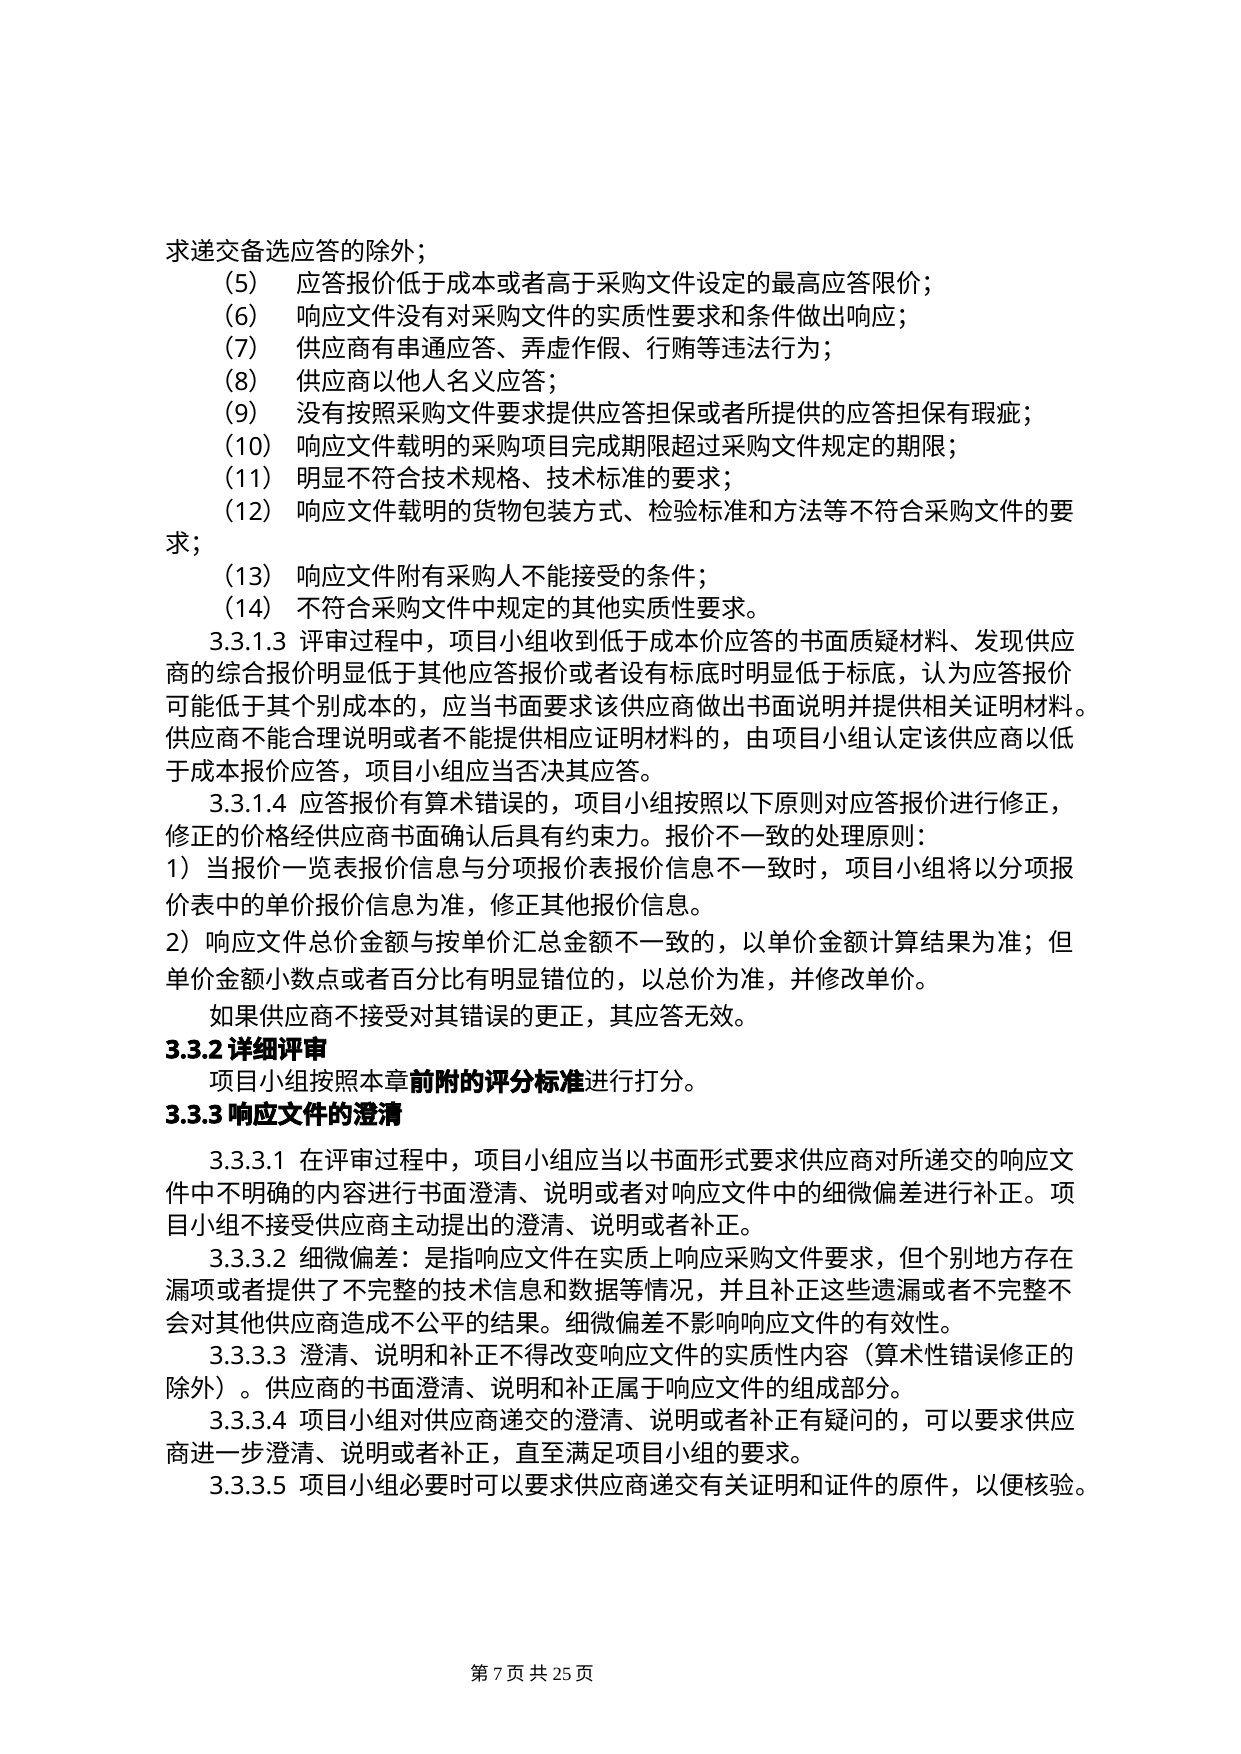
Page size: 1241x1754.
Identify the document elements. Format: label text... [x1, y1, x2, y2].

text 3.3.3.3 澄清、说明和补正不得改变响应文件的实质性内容（算术性错误修正的除外）。供应商的书面澄清、说明和补正属于响应文件的组成部分。 [165, 1338, 1075, 1403]
list 供应商有串通应答、弄虚作假、行贿等违法行为； [165, 330, 1075, 363]
text 3.3.1.3 评审过程中，项目小组收到低于成本价应答的书面质疑材料、发现供应商的综合报价明显低于其他应答报价或者设有标底时明显低于标底，认为应答报价可能低于其个别成本的，应当书面要求该供应商做出书面说明并提供相关证明材料。供应商不能合理说明或者不能提供相应证明材料的，由项目小组认定该供应商以低于成本报价应答，项目小组应当否决其应答。 [165, 623, 1075, 785]
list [165, 233, 1075, 265]
list 明显不符合技术规格、技术标准的要求； [165, 460, 1075, 493]
text 3.3.2详细评审 [165, 1031, 1075, 1063]
list 响应文件载明的采购项目完成期限超过采购文件规定的期限； [165, 428, 1075, 460]
list 响应文件没有对采购文件的实质性要求和条件做出响应； [165, 298, 1075, 330]
list 响应文件附有采购人不能接受的条件； [165, 558, 1075, 590]
text 1）当报价一览表报价信息与分项报价表报价信息不一致时，项目小组将以分项报价表中的单价报价信息为准，修正其他报价信息。 [165, 850, 1075, 920]
text 如果供应商不接受对其错误的更正，其应答无效。 [165, 998, 1075, 1031]
text 2）响应文件总价金额与按单价汇总金额不一致的，以单价金额计算结果为准；但单价金额小数点或者百分比有明显错位的，以总价为准，并修改单价。 [165, 924, 1075, 994]
text 项目小组按照本章前附的评分标准进行打分。 [165, 1063, 1075, 1096]
text 3.3.3.2 细微偏差：是指响应文件在实质上响应采购文件要求，但个别地方存在漏项或者提供了不完整的技术信息和数据等情况，并且补正这些遗漏或者不完整不会对其他供应商造成不公平的结果。细微偏差不影响响应文件的有效性。 [165, 1240, 1075, 1338]
list 不符合采购文件中规定的其他实质性要求。 [165, 590, 1075, 623]
list 没有按照采购文件要求提供应答担保或者所提供的应答担保有瑕疵； [165, 395, 1075, 428]
text 3.3.3.5 项目小组必要时可以要求供应商递交有关证明和证件的原件，以便核验。 [165, 1468, 1075, 1533]
list 供应商以他人名义应答； [165, 363, 1075, 395]
text 3.3.1.4 应答报价有算术错误的，项目小组按照以下原则对应答报价进行修正，修正的价格经供应商书面确认后具有约束力。报价不一致的处理原则： [165, 785, 1075, 850]
list 响应文件载明的货物包装方式、检验标准和方法等不符合采购文件的要求； [165, 493, 1075, 558]
text 3.3.3响应文件的澄清 [165, 1096, 1075, 1128]
list 应答报价低于成本或者高于采购文件设定的最高应答限价； [165, 265, 1075, 298]
text 3.3.3.4 项目小组对供应商递交的澄清、说明或者补正有疑问的，可以要求供应商进一步澄清、说明或者补正，直至满足项目小组的要求。 [165, 1403, 1075, 1468]
text 3.3.3.1 在评审过程中，项目小组应当以书面形式要求供应商对所递交的响应文件中不明确的内容进行书面澄清、说明或者对响应文件中的细微偏差进行补正。项目小组不接受供应商主动提出的澄清、说明或者补正。 [165, 1143, 1075, 1240]
